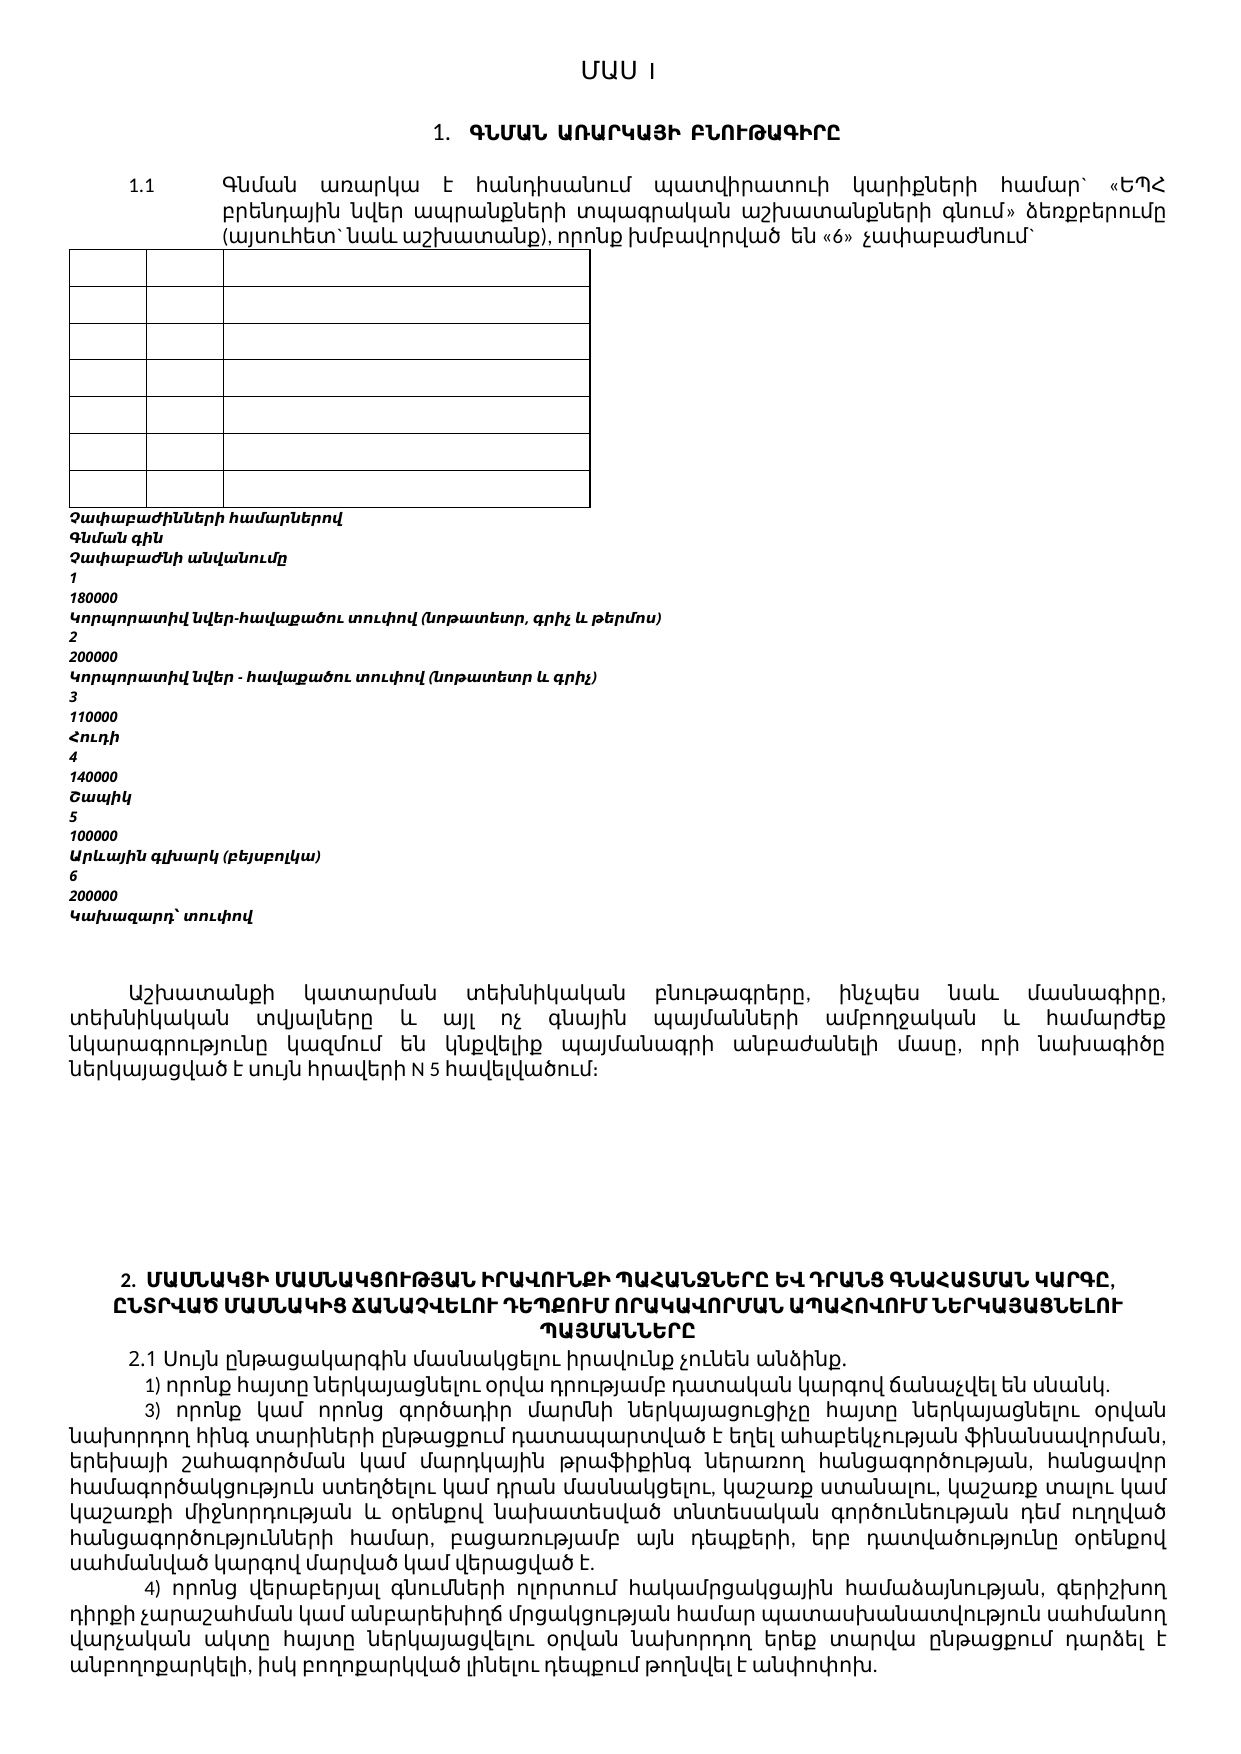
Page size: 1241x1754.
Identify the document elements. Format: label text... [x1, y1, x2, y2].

text 2. ՄԱՍՆԱԿՑԻ ՄԱՍՆԱԿՑՈՒԹՅԱՆ ԻՐԱՎՈՒՆՔԻ ՊԱՀԱՆՋՆԵՐԸ ԵՎ ԴՐԱՆՑ ԳՆԱՀԱՏՄԱՆ ԿԱՐԳԸ, ԸՆՏՐՎԱԾ ՄԱՍՆԱԿԻՑ ՃԱՆԱՉՎԵԼՈՒ ԴԵՊՔՈՒՄ ՈՐԱԿԱՎՈՐՄԱՆ ԱՊԱՀՈՎՈՒՄ ՆԵՐԿԱՅԱՑՆԵԼՈՒ ՊԱՅՄԱՆՆԵՐԸ [69, 1268, 1167, 1344]
text ՄԱՍ I [69, 56, 1167, 86]
text Աշխատանքի կատարման տեխնիկական բնութագրերը, ինչպես նաև մասնագիրը, տեխնիկական տվյալները և այլ ոչ գնային պայմանների ամբողջական և համարժեք նկարագրությունը կազմում են կնքվելիք պայմանագրի անբաժանելի մասը, որի նախագիծը ներկայացված է սույն հրավերի N 5 հավելվածում։ [69, 980, 1167, 1082]
text 2.1 Սույն ընթացակարգին մասնակցելու իրավունք չունեն անձինք. [69, 1344, 1167, 1372]
list ԳՆՄԱՆ ԱՌԱՐԿԱՅԻ ԲՆՈՒԹԱԳԻՐԸ [107, 117, 1167, 147]
text 4) որոնց վերաբերյալ գնումների ոլորտում հակամրցակցային համաձայնության, գերիշխող դիրքի չարաշահման կամ անբարեխիղճ մրցակցության համար պատասխանատվություն սահմանող վարչական ակտը հայտը ներկայացվելու օրվան նախորդող երեք տարվա ընթացքում դարձել է անբողոքարկելի, իսկ բողոքարկված լինելու դեպքում թողնվել է անփոփոխ. [69, 1576, 1167, 1677]
text 1) որոնք հայտը ներկայացնելու օրվա դրությամբ դատական կարգով ճանաչվել են սնանկ. [69, 1372, 1167, 1398]
subtitle Գնման առարկա է հանդիսանում պատվիրատուի կարիքների համար` «ԵՊՀ բրենդային նվեր ապրանքների տպագրական աշխատանքների գնում» ձեռքբերումը (այսուհետ` նաև աշխատանք), որոնք խմբավորված են «6» չափաբաժնում` [128, 172, 1167, 249]
text 3) որոնք կամ որոնց գործադիր մարմնի ներկայացուցիչը հայտը ներկայացնելու օրվան նախորդող հինգ տարիների ընթացքում դատապարտված է եղել ահաբեկչության ֆինանսավորման, երեխայի շահագործման կամ մարդկային թրաֆիքինգ ներառող հանցագործության, հանցավոր համագործակցություն ստեղծելու կամ դրան մասնակցելու, կաշառք ստանալու, կաշառք տալու կամ կաշառքի միջնորդության և օրենքով նախատեսված տնտեսական գործունեության դեմ ուղղված հանցագործությունների համար, բացառությամբ այն դեպքերի, երբ դատվածությունը օրենքով սահմանված կարգով մարված կամ վերացված է. [69, 1398, 1167, 1576]
